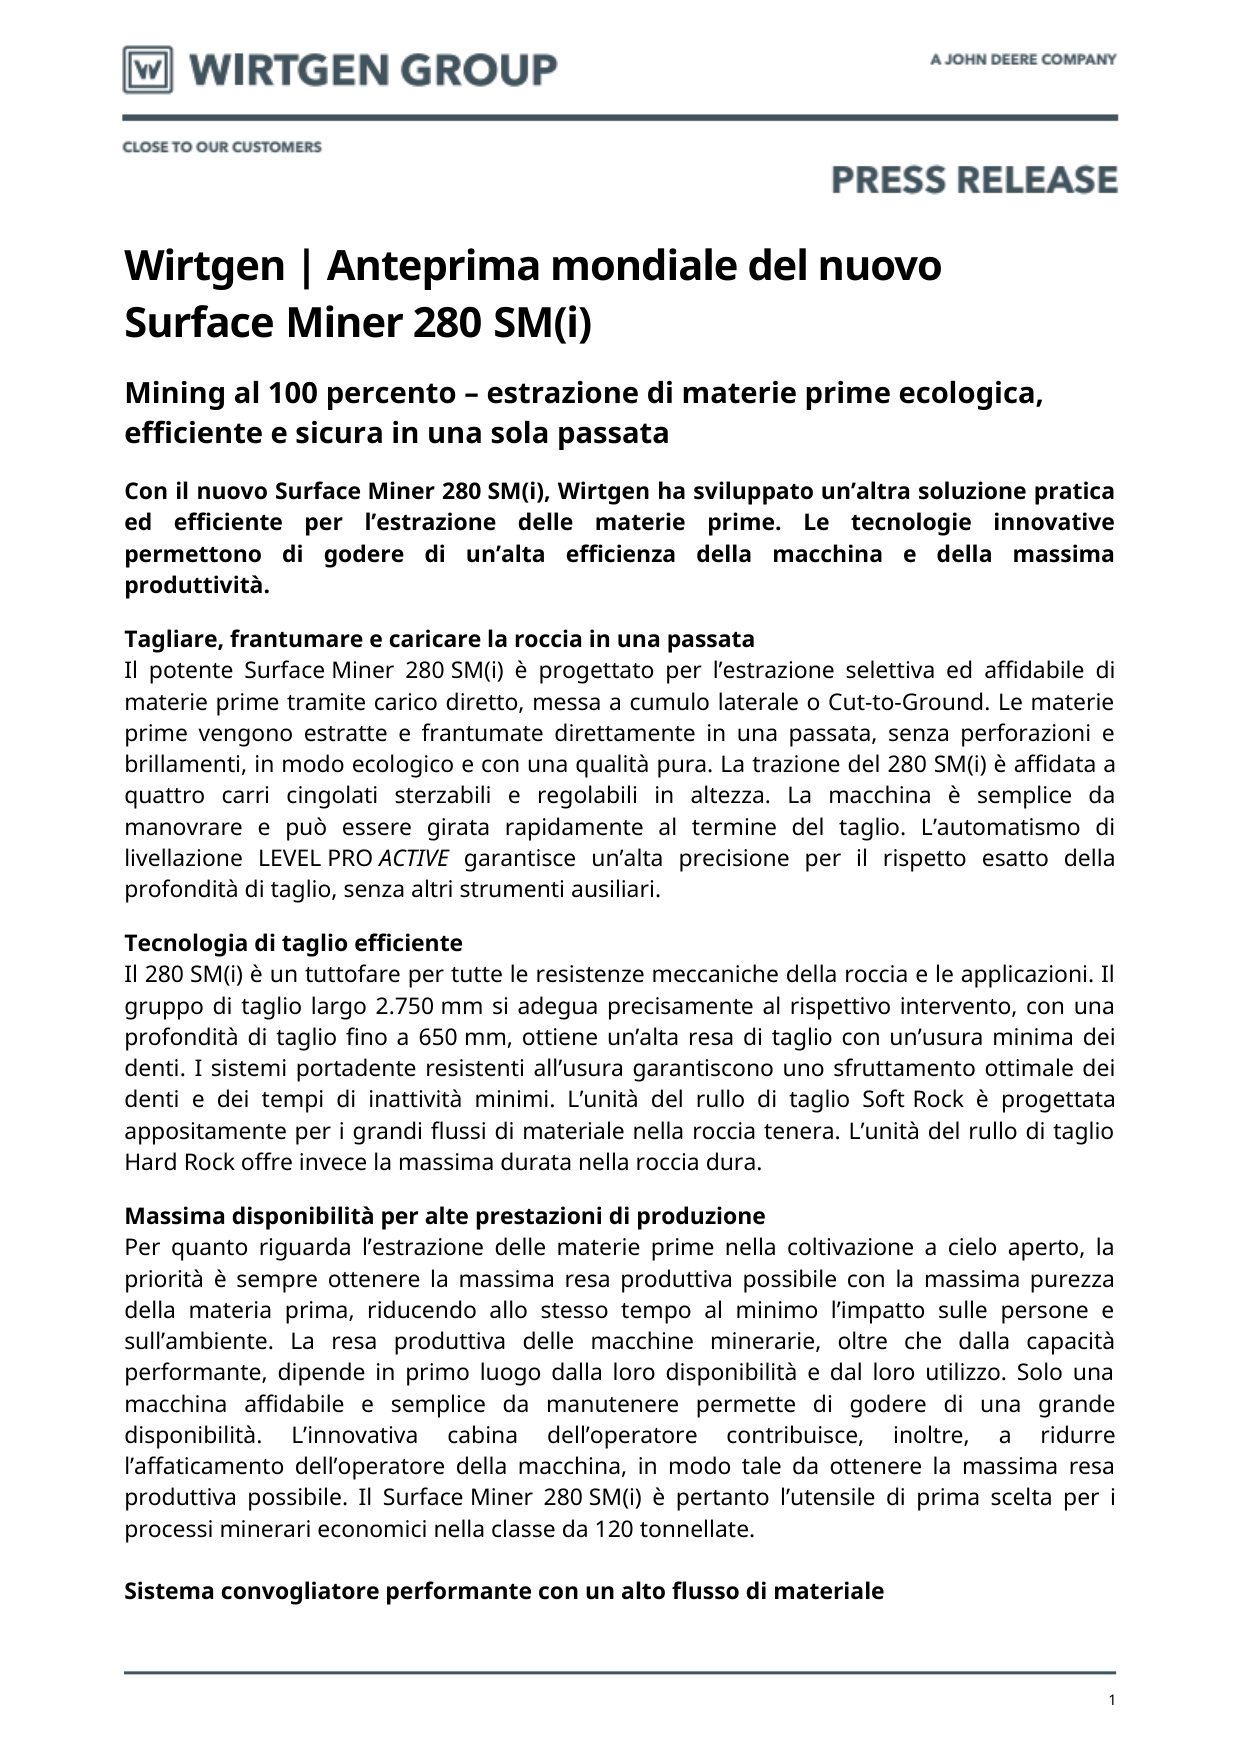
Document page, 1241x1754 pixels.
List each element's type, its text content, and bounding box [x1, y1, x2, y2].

text Con il nuovo Surface Miner 280 SM(i), Wirtgen ha sviluppato un’altra soluzione pratica ed efficiente per l’estrazione delle materie prime. Le tecnologie innovative permettono di godere di un’alta efficienza della macchina e della massima produttività. [124, 475, 1116, 600]
text Il potente Surface Miner 280 SM(i) è progettato per l’estrazione selettiva ed affidabile di materie prime tramite carico diretto, messa a cumulo laterale o Cut-to-Ground. Le materie prime vengono estratte e frantumate direttamente in una passata, senza perforazioni e brillamenti, in modo ecologico e con una qualità pura. La trazione del 280 SM(i) è affidata a quattro carri cingolati sterzabili e regolabili in altezza. La macchina è semplice da manovrare e può essere girata rapidamente al termine del taglio. L’automatismo di livellazione LEVEL PRO ACTIVE garantisce un’alta precisione per il rispetto esatto della profondità di taglio, senza altri strumenti ausiliari. [124, 654, 1116, 904]
text Wirtgen | Anteprima mondiale del nuovo Surface Miner 280 SM(i) [124, 236, 1116, 350]
text Sistema convogliatore performante con un alto flusso di materiale [124, 1575, 1116, 1606]
text Mining al 100 percento – estrazione di materie prime ecologica, efficiente e sicura in una sola passata [124, 373, 1116, 452]
text Il 280 SM(i) è un tuttofare per tutte le resistenze meccaniche della roccia e le applicazioni. Il gruppo di taglio largo 2.750 mm si adegua precisamente al rispettivo intervento, con una profondità di taglio fino a 650 mm, ottiene un’alta resa di taglio con un’usura minima dei denti. I sistemi portadente resistenti all’usura garantiscono uno sfruttamento ottimale dei denti e dei tempi di inattività minimi. L’unità del rullo di taglio Soft Rock è progettata appositamente per i grandi flussi di materiale nella roccia tenera. L’unità del rullo di taglio Hard Rock offre invece la massima durata nella roccia dura. [124, 958, 1116, 1177]
text Tecnologia di taglio efficiente [124, 927, 1116, 958]
text Massima disponibilità per alte prestazioni di produzione [124, 1200, 1116, 1231]
text Per quanto riguarda l’estrazione delle materie prime nella coltivazione a cielo aperto, la priorità è sempre ottenere la massima resa produttiva possibile con la massima purezza della materia prima, riducendo allo stesso tempo al minimo l’impatto sulle persone e sull’ambiente. La resa produttiva delle macchine minerarie, oltre che dalla capacità performante, dipende in primo luogo dalla loro disponibilità e dal loro utilizzo. Solo una macchina affidabile e semplice da manutenere permette di godere di una grande disponibilità. L’innovativa cabina dell’operatore contribuisce, inoltre, a ridurre l’affaticamento dell’operatore della macchina, in modo tale da ottenere la massima resa produttiva possibile. Il Surface Miner 280 SM(i) è pertanto l’utensile di prima scelta per i processi minerari economici nella classe da 120 tonnellate. [124, 1231, 1116, 1544]
text Tagliare, frantumare e caricare la roccia in una passata [124, 623, 1116, 654]
